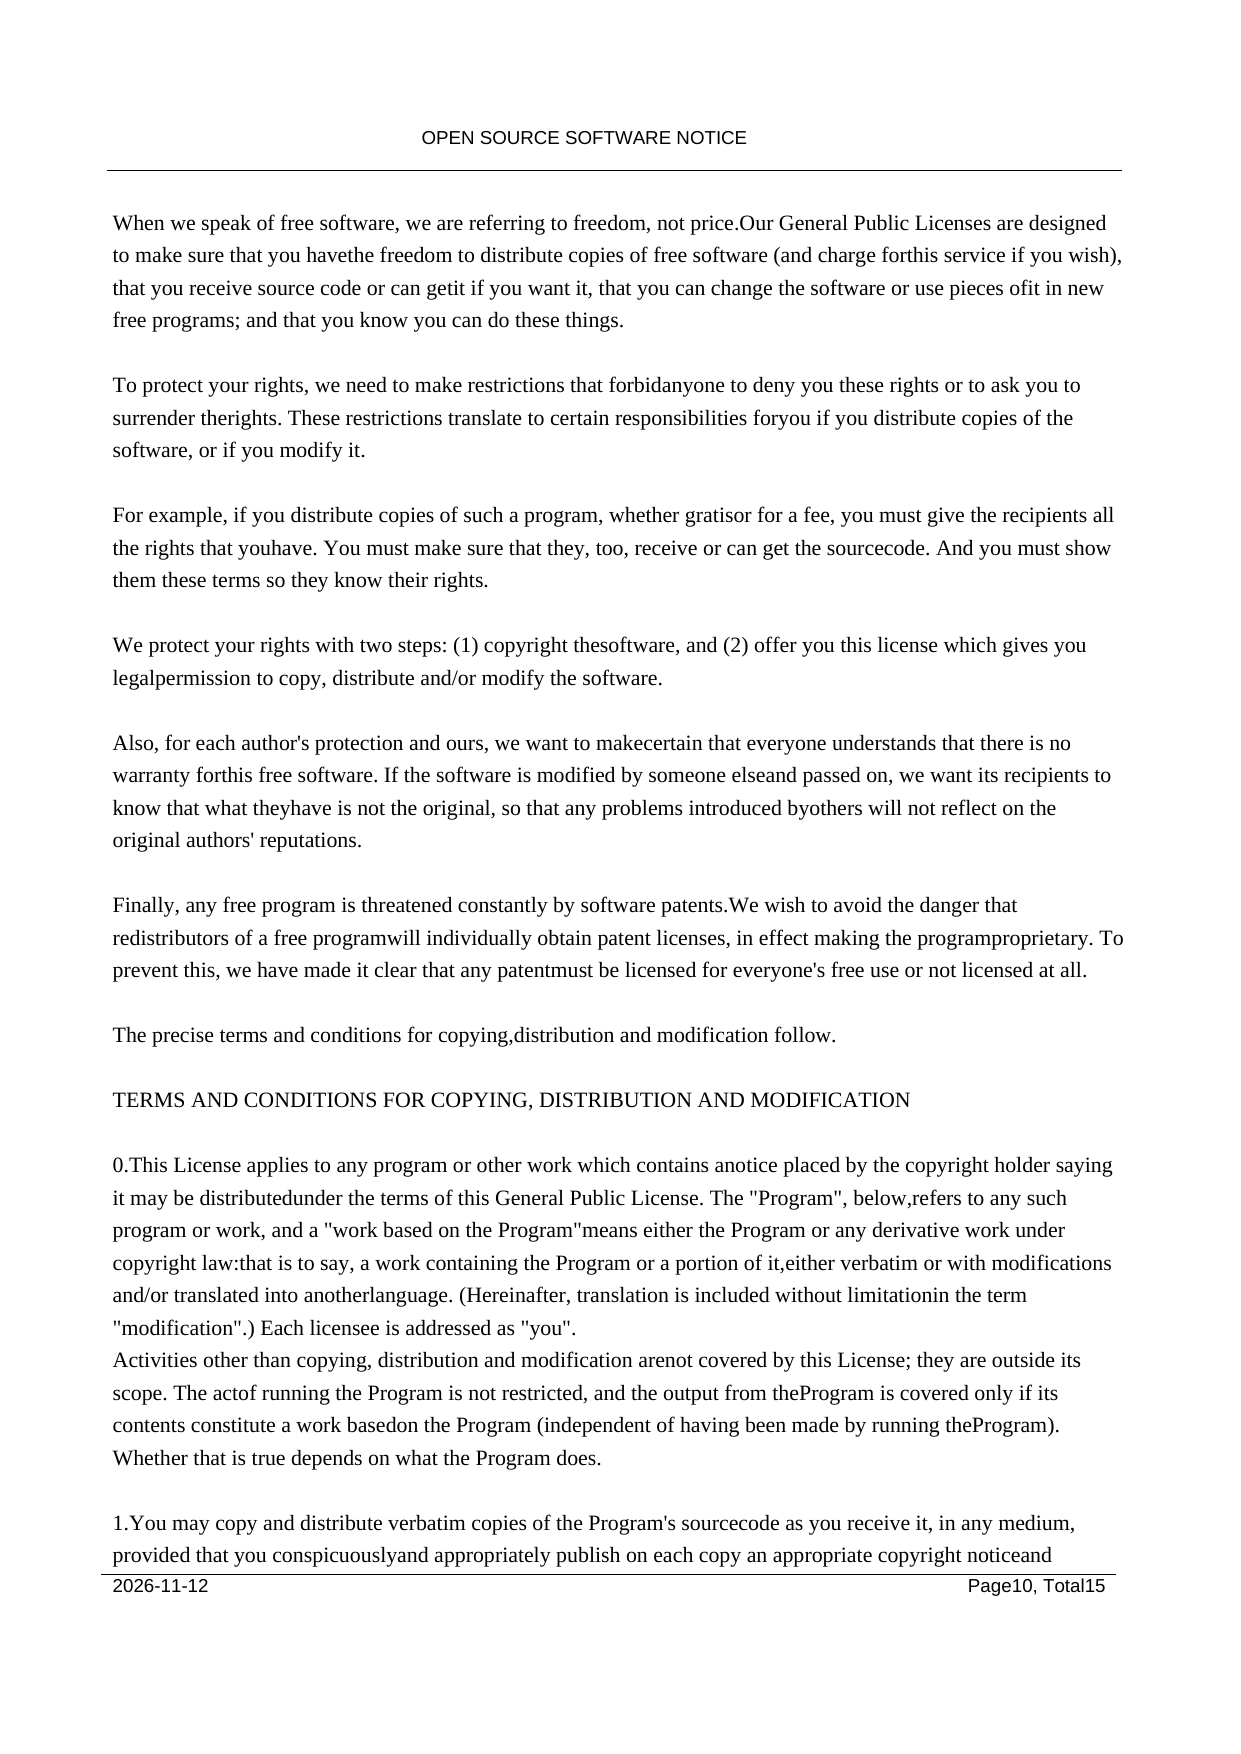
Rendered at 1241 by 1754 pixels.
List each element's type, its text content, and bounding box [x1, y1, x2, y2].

text When we speak of free software, we are referring to freedom, not price.Our General Public Licenses are designed to make sure that you havethe freedom to distribute copies of free software (and charge forthis service if you wish), that you receive source code or can getit if you want it, that you can change the software or use pieces ofit in new free programs; and that you know you can do these things. [112, 206, 1128, 336]
text To protect your rights, we need to make restrictions that forbidanyone to deny you these rights or to ask you to surrender therights. These restrictions translate to certain responsibilities foryou if you distribute copies of the software, or if you modify it. [112, 369, 1128, 466]
text Also, for each author's protection and ours, we want to makecertain that everyone understands that there is no warranty forthis free software. If the software is modified by someone elseand passed on, we want its recipients to know that what theyhave is not the original, so that any problems introduced byothers will not reflect on the original authors' reputations. [112, 726, 1128, 856]
text Finally, any free program is threatened constantly by software patents.We wish to avoid the danger that redistributors of a free programwill individually obtain patent licenses, in effect making the programproprietary. To prevent this, we have made it clear that any patentmust be licensed for everyone's free use or not licensed at all. [112, 889, 1128, 986]
text We protect your rights with two steps: (1) copyright thesoftware, and (2) offer you this license which gives you legalpermission to copy, distribute and/or modify the software. [112, 629, 1128, 694]
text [112, 1506, 1128, 1571]
text The precise terms and conditions for copying,distribution and modification follow. [112, 1019, 1128, 1051]
text For example, if you distribute copies of such a program, whether gratisor for a fee, you must give the recipients all the rights that youhave. You must make sure that they, too, receive or can get the sourcecode. And you must show them these terms so they know their rights. [112, 499, 1128, 596]
text TERMS AND CONDITIONS FOR COPYING, DISTRIBUTION AND MODIFICATION [112, 1084, 1128, 1116]
text Activities other than copying, distribution and modification arenot covered by this License; they are outside its scope. The actof running the Program is not restricted, and the output from theProgram is covered only if its contents constitute a work basedon the Program (independent of having been made by running theProgram). Whether that is true depends on what the Program does. [112, 1344, 1128, 1474]
text 0.This License applies to any program or other work which contains anotice placed by the copyright holder saying it may be distributedunder the terms of this General Public License. The "Program", below,refers to any such program or work, and a "work based on the Program"means either the Program or any derivative work under copyright law:that is to say, a work containing the Program or a portion of it,either verbatim or with modifications and/or translated into anotherlanguage. (Hereinafter, translation is included without limitationin the term "modification".) Each licensee is addressed as "you". [112, 1149, 1128, 1344]
